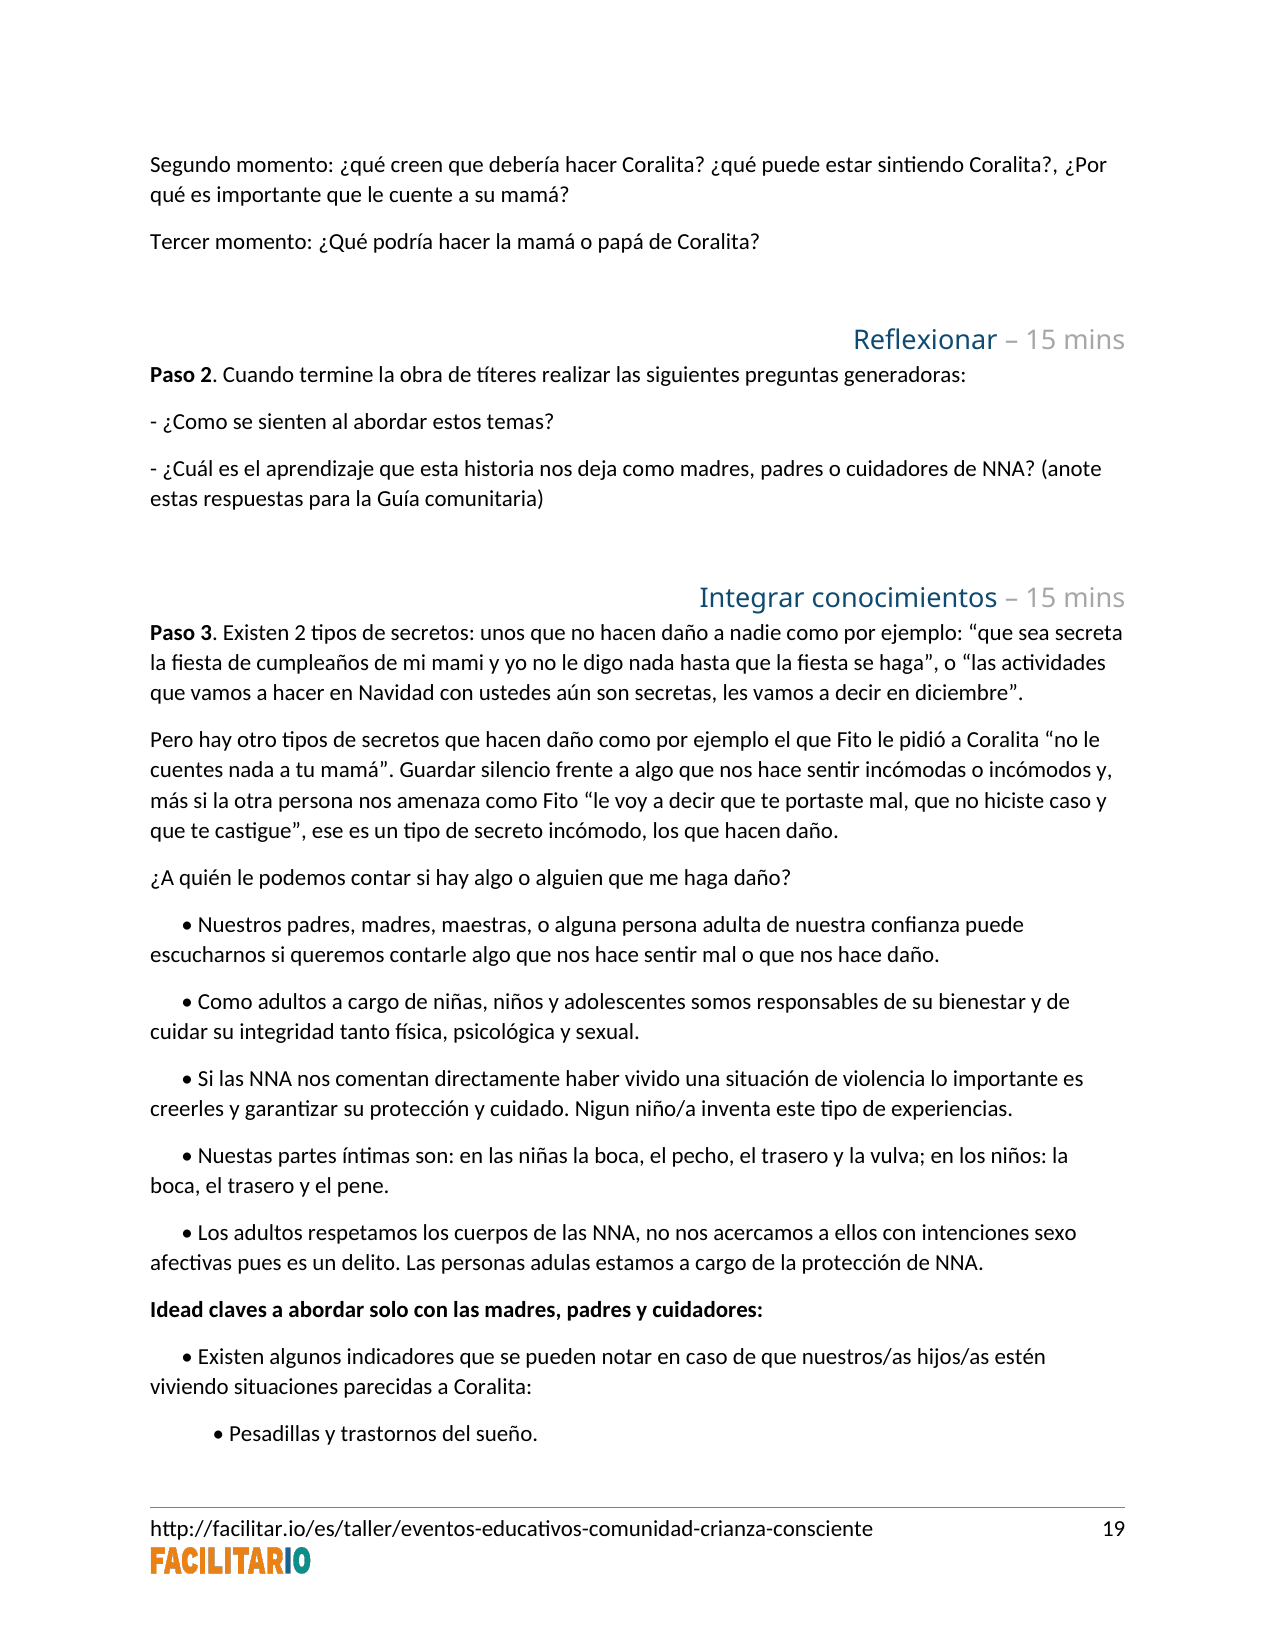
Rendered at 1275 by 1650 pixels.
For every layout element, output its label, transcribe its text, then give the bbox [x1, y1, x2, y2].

text Paso 2. Cuando termine la obra de títeres realizar las siguientes preguntas generadoras: [150, 361, 1125, 389]
text • Los adultos respetamos los cuerpos de las NNA, no nos acercamos a ellos con intenciones sexo afectivas pues es un delito. Las personas adulas estamos a cargo de la protección de NNA. [150, 1218, 1125, 1276]
picture [145, 1544, 315, 1576]
text Tercer momento: ¿Qué podría hacer la mamá o papá de Coralita? [150, 227, 1125, 255]
text • Si las NNA nos comentan directamente haber vivido una situación de violencia lo importante es creerles y garantizar su protección y cuidado. Nigun niño/a inventa este tipo de experiencias. [150, 1064, 1125, 1122]
subtitle Reflexionar – 15 mins [150, 321, 1125, 358]
text • Nuestros padres, madres, maestras, o alguna persona adulta de nuestra confianza puede escucharnos si queremos contarle algo que nos hace sentir mal o que nos hace daño. [150, 910, 1125, 968]
text • Pesadillas y trastornos del sueño. [150, 1419, 1125, 1447]
text Paso 3. Existen 2 tipos de secretos: unos que no hacen daño a nadie como por ejemplo: “que sea secreta la fiesta de cumpleaños de mi mami y yo no le digo nada hasta que la fiesta se haga”, o “las actividades que vamos a hacer en Navidad con ustedes aún son secretas, les vamos a decir en diciembre”. [150, 618, 1125, 707]
text Pero hay otro tipos de secretos que hacen daño como por ejemplo el que Fito le pidió a Coralita “no le cuentes nada a tu mamá”. Guardar silencio frente a algo que nos hace sentir incómodas o incómodos y, más si la otra persona nos amenaza como Fito “le voy a decir que te portaste mal, que no hiciste caso y que te castigue”, ese es un tipo de secreto incómodo, los que hacen daño. [150, 725, 1125, 844]
text • Existen algunos indicadores que se pueden notar en caso de que nuestros/as hijos/as estén viviendo situaciones parecidas a Coralita: [150, 1342, 1125, 1400]
text Idead claves a abordar solo con las madres, padres y cuidadores: [150, 1295, 1125, 1323]
text ¿A quién le podemos contar si hay algo o alguien que me haga daño? [150, 863, 1125, 891]
text - ¿Como se sienten al abordar estos temas? [150, 407, 1125, 436]
text • Como adultos a cargo de niñas, niños y adolescentes somos responsables de su bienestar y de cuidar su integridad tanto física, psicológica y sexual. [150, 987, 1125, 1045]
text Segundo momento: ¿qué creen que debería hacer Coralita? ¿qué puede estar sintiendo Coralita?, ¿Por qué es importante que le cuente a su mamá? [150, 150, 1125, 208]
text - ¿Cuál es el aprendizaje que esta historia nos deja como madres, padres o cuidadores de NNA? (anote estas respuestas para la Guía comunitaria) [150, 454, 1125, 513]
text • Nuestas partes íntimas son: en las niñas la boca, el pecho, el trasero y la vulva; en los niños: la boca, el trasero y el pene. [150, 1141, 1125, 1199]
subtitle Integrar conocimientos – 15 mins [150, 578, 1125, 615]
